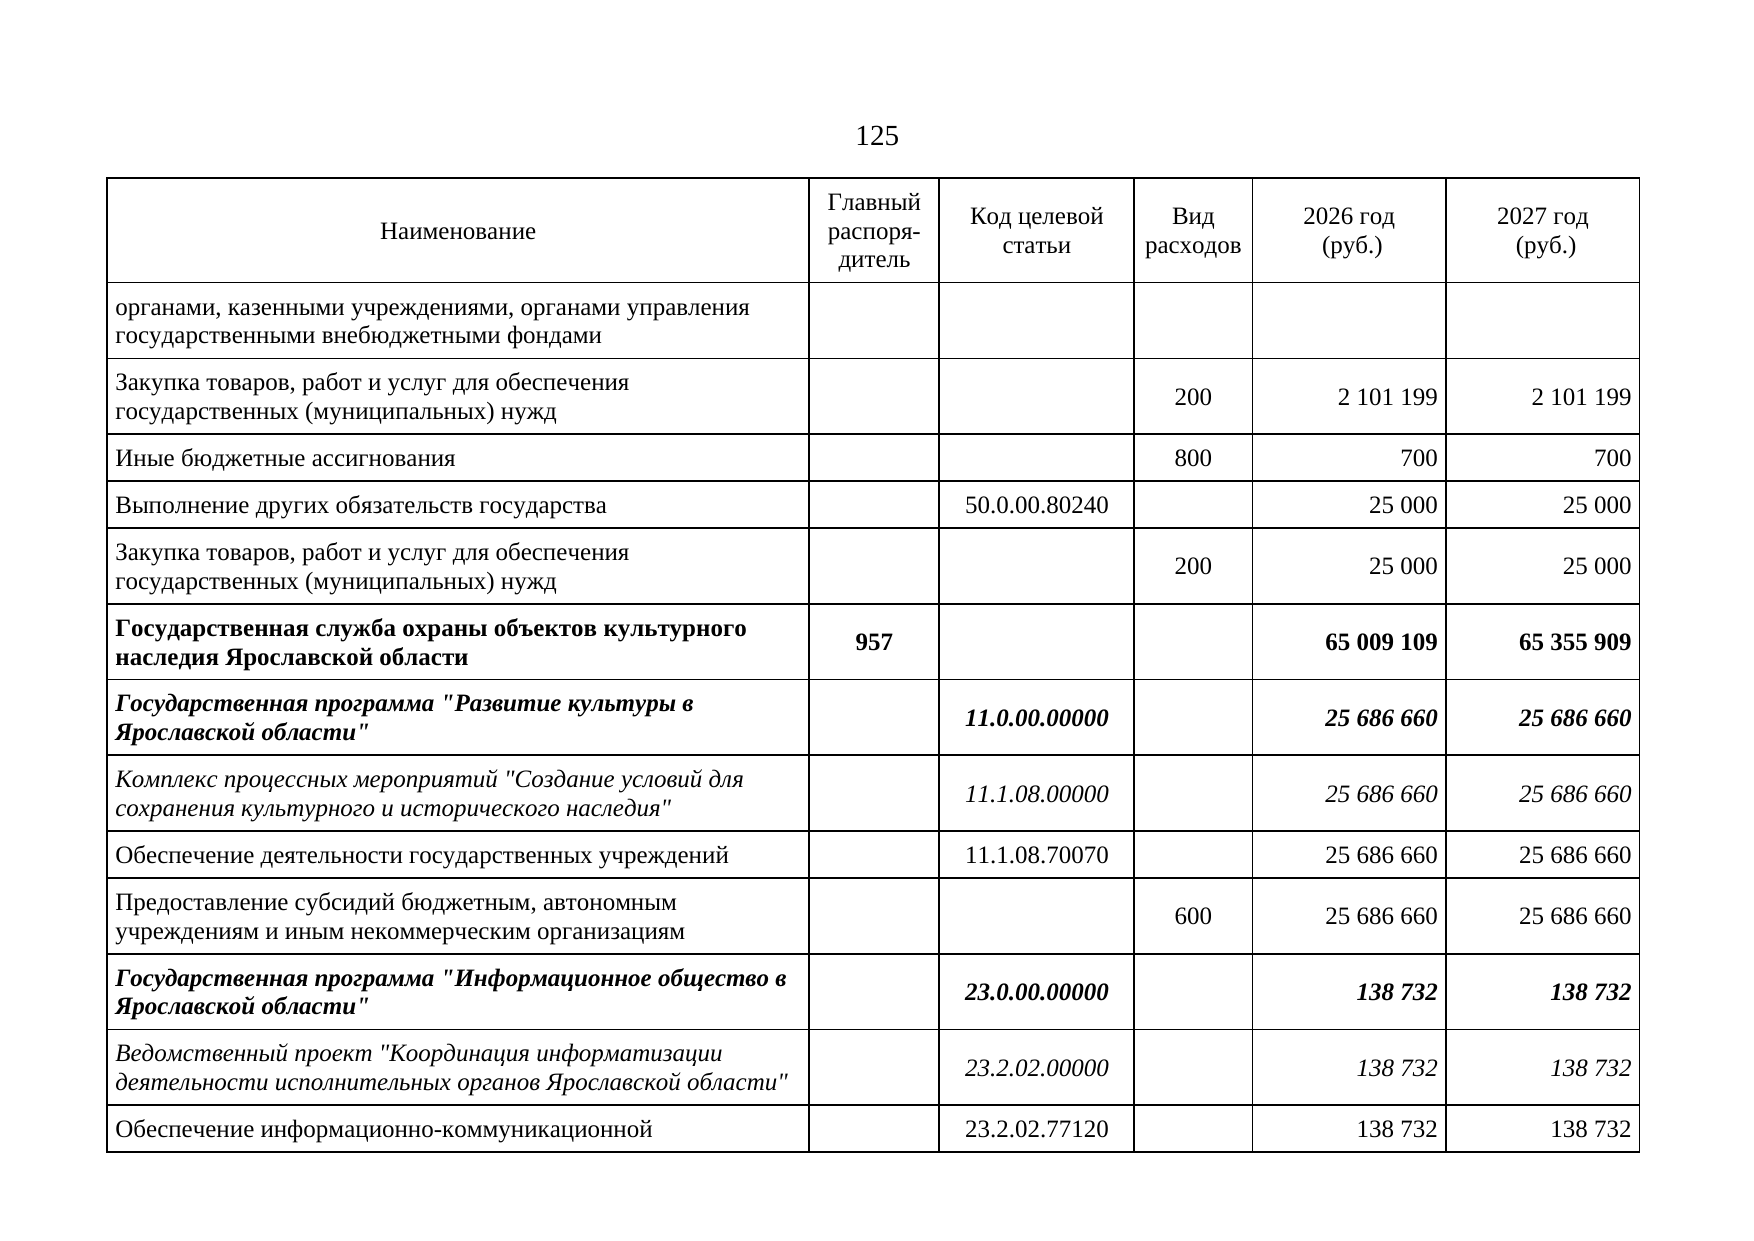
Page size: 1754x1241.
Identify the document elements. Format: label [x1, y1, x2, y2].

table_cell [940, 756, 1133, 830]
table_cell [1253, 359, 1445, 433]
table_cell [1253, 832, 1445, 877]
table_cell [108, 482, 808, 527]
table_header [1135, 179, 1252, 282]
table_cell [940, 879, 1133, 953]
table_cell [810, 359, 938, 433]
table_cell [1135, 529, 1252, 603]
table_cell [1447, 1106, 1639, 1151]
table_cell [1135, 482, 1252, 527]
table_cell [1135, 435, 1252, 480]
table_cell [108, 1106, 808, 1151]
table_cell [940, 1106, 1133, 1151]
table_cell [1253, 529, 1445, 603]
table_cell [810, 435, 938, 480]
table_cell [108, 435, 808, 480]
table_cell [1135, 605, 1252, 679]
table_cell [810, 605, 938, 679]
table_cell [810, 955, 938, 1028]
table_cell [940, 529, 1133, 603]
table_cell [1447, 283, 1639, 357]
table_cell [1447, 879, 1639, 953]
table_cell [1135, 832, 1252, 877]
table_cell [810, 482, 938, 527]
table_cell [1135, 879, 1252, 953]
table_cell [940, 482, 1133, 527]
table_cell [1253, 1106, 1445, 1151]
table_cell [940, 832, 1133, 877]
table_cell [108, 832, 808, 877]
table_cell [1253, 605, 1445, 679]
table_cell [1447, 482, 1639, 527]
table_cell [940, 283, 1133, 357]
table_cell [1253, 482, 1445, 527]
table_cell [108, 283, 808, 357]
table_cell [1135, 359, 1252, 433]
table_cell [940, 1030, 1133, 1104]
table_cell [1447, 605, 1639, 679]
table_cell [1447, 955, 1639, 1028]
table_header [1447, 179, 1639, 282]
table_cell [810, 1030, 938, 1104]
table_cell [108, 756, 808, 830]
table_header [1253, 179, 1445, 282]
table_header [108, 179, 808, 282]
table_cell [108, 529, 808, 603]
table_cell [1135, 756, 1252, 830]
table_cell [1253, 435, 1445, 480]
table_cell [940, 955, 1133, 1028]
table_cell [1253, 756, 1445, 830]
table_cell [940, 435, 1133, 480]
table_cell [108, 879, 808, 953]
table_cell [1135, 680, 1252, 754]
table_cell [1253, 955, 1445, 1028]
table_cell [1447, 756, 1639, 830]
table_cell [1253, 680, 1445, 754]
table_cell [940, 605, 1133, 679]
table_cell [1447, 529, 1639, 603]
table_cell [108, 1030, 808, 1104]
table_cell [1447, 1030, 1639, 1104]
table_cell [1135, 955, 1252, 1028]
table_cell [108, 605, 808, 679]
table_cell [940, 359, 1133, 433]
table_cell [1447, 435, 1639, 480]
table_header [940, 179, 1133, 282]
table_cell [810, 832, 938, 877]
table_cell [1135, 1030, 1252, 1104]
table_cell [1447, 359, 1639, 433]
table_header [810, 179, 938, 282]
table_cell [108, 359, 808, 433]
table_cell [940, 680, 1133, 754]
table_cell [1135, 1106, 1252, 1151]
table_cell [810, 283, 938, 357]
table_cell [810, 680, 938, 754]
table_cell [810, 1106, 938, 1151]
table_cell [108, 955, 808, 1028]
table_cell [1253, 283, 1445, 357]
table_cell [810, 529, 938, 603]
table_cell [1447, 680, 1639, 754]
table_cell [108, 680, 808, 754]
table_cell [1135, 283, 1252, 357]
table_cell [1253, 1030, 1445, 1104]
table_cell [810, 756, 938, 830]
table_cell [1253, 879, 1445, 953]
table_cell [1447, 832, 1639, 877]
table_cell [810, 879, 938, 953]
